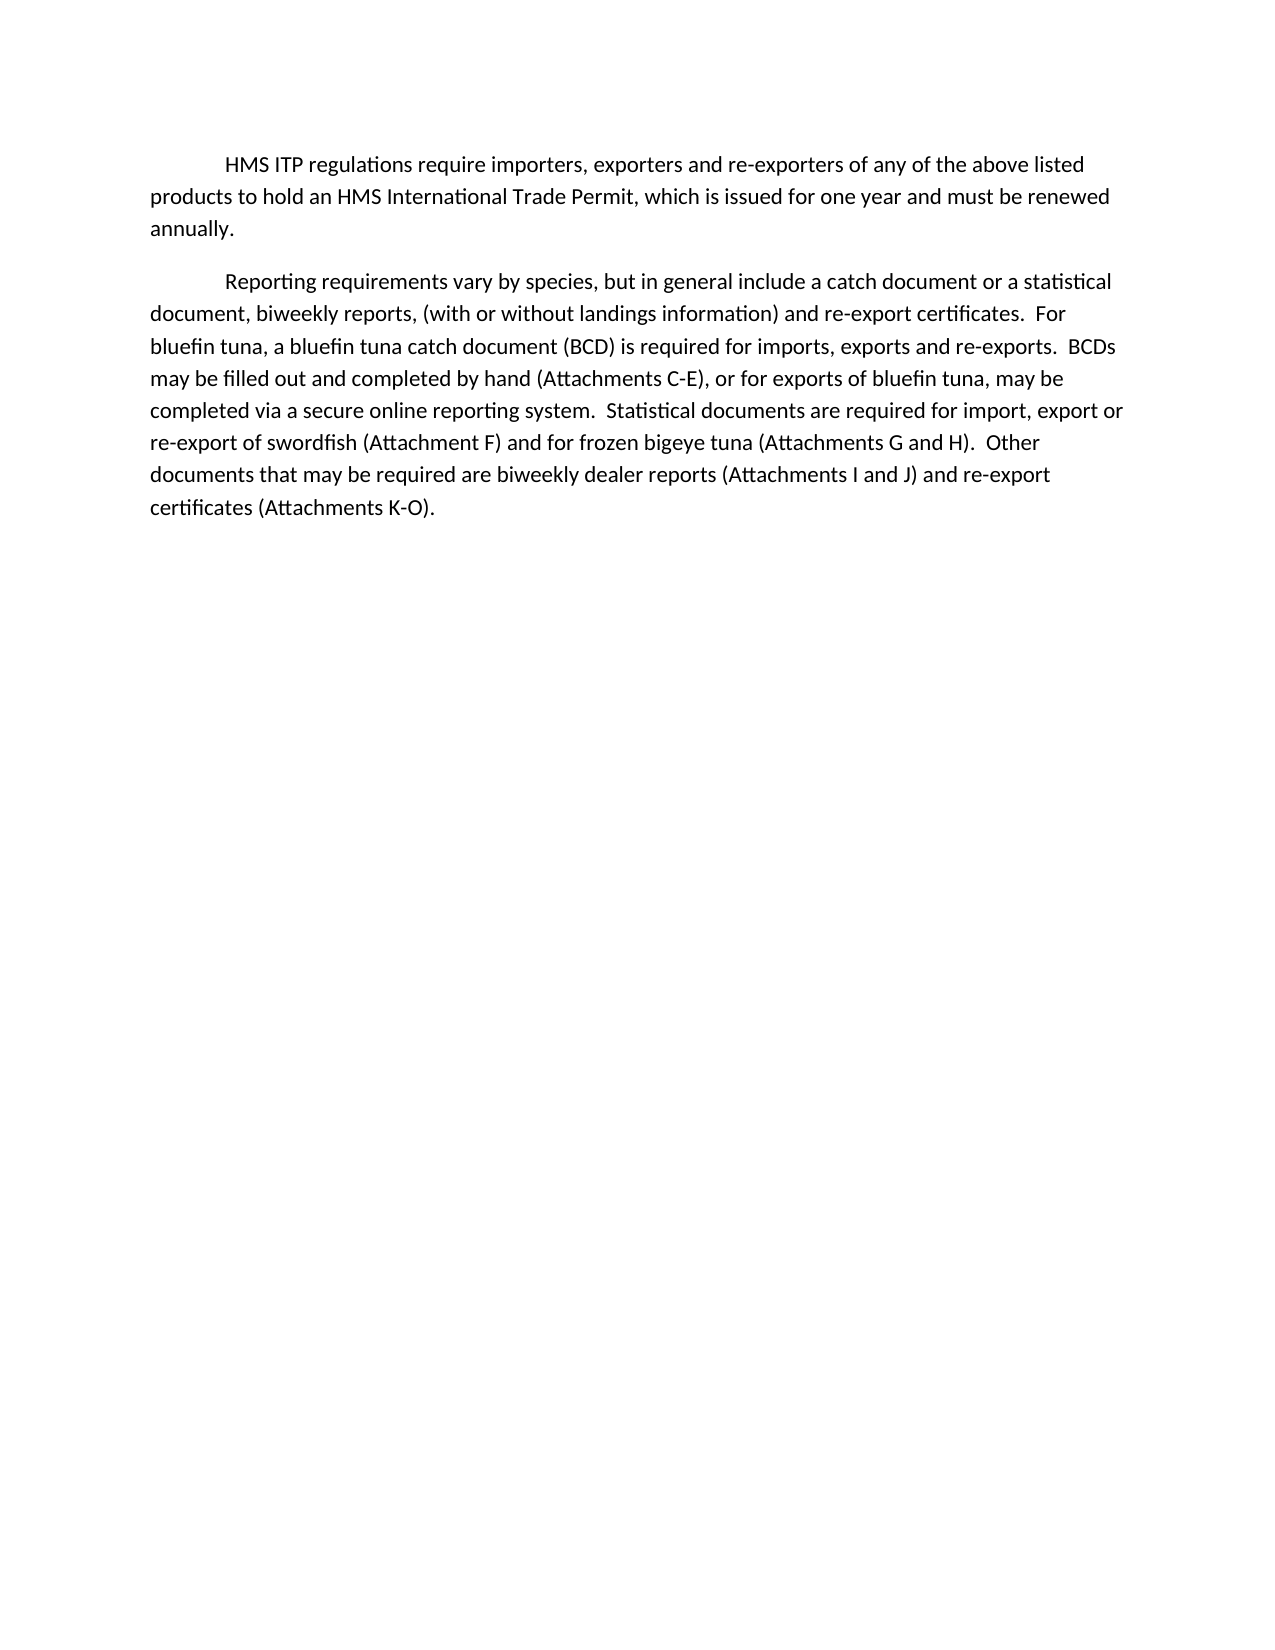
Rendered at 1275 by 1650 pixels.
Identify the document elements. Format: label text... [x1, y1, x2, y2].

text Reporting requirements vary by species, but in general include a catch document or a statistical document, biweekly reports, (with or without landings information) and re-export certificates. For bluefin tuna, a bluefin tuna catch document (BCD) is required for imports, exports and re-exports. BCDs may be filled out and completed by hand (Attachments C-E), or for exports of bluefin tuna, may be completed via a secure online reporting system. Statistical documents are required for import, export or re-export of swordfish (Attachment F) and for frozen bigeye tuna (Attachments G and H). Other documents that may be required are biweekly dealer reports (Attachments I and J) and re-export certificates (Attachments K-O). [150, 267, 1125, 521]
text HMS ITP regulations require importers, exporters and re-exporters of any of the above listed products to hold an HMS International Trade Permit, which is issued for one year and must be renewed annually. [150, 150, 1125, 242]
